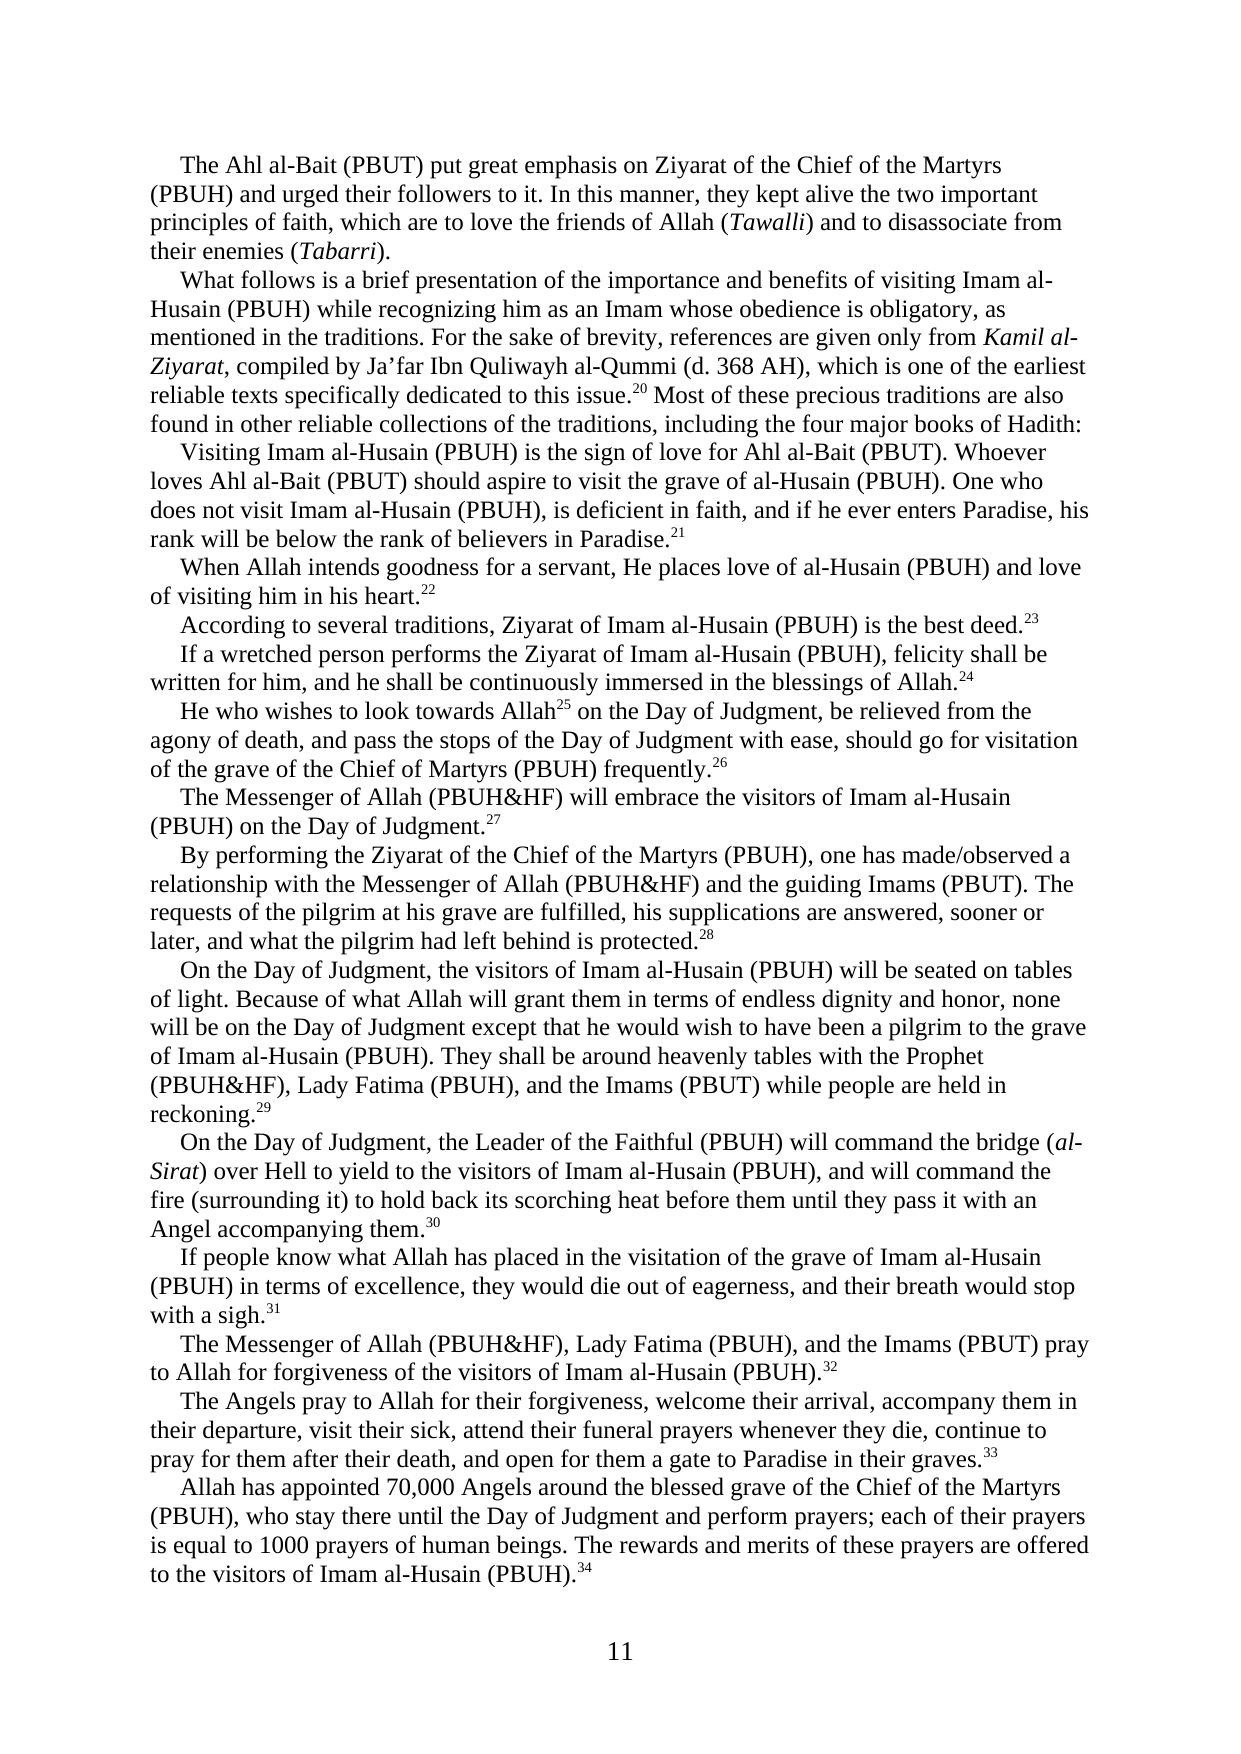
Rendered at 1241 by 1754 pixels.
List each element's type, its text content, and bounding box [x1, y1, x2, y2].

text The Angels pray to Allah for their forgiveness, welcome their arrival, accompany them in their departure, visit their sick, attend their funeral prayers whenever they die, continue to pray for them after their death, and open for them a gate to Paradise in their graves. [150, 1386, 1090, 1472]
text If people know what Allah has placed in the visitation of the grave of Imam al-Husain (PBUH) in terms of excellence, they would die out of eagerness, and their breath would stop with a sigh. [150, 1242, 1090, 1329]
text Allah has appointed 70,000 Angels around the blessed grave of the Chief of the Martyrs (PBUH), who stay there until the Day of Judgment and perform prayers; each of their prayers is equal to 1000 prayers of human beings. The rewards and merits of these prayers are offered to the visitors of Imam al-Husain (PBUH). [150, 1472, 1090, 1587]
text The Messenger of Allah (PBUH&HF) will embrace the visitors of Imam al-Husain (PBUH) on the Day of Judgment. [150, 782, 1090, 840]
text If a wretched person performs the Ziyarat of Imam al-Husain (PBUH), felicity shall be written for him, and he shall be continuously immersed in the blessings of Allah. [150, 639, 1090, 696]
text When Allah intends goodness for a servant, He places love of al-Husain (PBUH) and love of visiting him in his heart. [150, 552, 1090, 610]
text According to several traditions, Ziyarat of Imam al-Husain (PBUH) is the best deed. [150, 610, 1090, 639]
text The Messenger of Allah (PBUH&HF), Lady Fatima (PBUH), and the Imams (PBUT) pray to Allah for forgiveness of the visitors of Imam al-Husain (PBUH). [150, 1329, 1090, 1386]
text The Ahl al-Bait (PBUT) put great emphasis on Ziyarat of the Chief of the Martyrs (PBUH) and urged their followers to it. In this manner, they kept alive the two important principles of faith, which are to love the friends of Allah (Tawalli) and to disassociate from their enemies (Tabarri). [150, 150, 1090, 265]
text Visiting Imam al-Husain (PBUH) is the sign of love for Ahl al-Bait (PBUT). Whoever loves Ahl al-Bait (PBUT) should aspire to visit the grave of al-Husain (PBUH). One who does not visit Imam al-Husain (PBUH), is deficient in faith, and if he ever enters Paradise, his rank will be below the rank of believers in Paradise. [150, 437, 1090, 552]
text On the Day of Judgment, the Leader of the Faithful (PBUH) will command the bridge (al-Sirat) over Hell to yield to the visitors of Imam al-Husain (PBUH), and will command the fire (surrounding it) to hold back its scorching heat before them until they pass it with an Angel accompanying them. [150, 1127, 1090, 1242]
text On the Day of Judgment, the visitors of Imam al-Husain (PBUH) will be seated on tables of light. Because of what Allah will grant them in terms of endless dignity and honor, none will be on the Day of Judgment except that he would wish to have been a pilgrim to the grave of Imam al-Husain (PBUH). They shall be around heavenly tables with the Prophet (PBUH&HF), Lady Fatima (PBUH), and the Imams (PBUT) while people are held in reckoning. [150, 955, 1090, 1127]
text By performing the Ziyarat of the Chief of the Martyrs (PBUH), one has made/observed a relationship with the Messenger of Allah (PBUH&HF) and the guiding Imams (PBUT). The requests of the pilgrim at his grave are fulfilled, his supplications are answered, sooner or later, and what the pilgrim had left behind is protected. [150, 840, 1090, 955]
text He who wishes to look towards Allah on the Day of Judgment, be relieved from the agony of death, and pass the stops of the Day of Judgment with ease, should go for visitation of the grave of the Chief of Martyrs (PBUH) frequently. [150, 696, 1090, 782]
text What follows is a brief presentation of the importance and benefits of visiting Imam al-Husain (PBUH) while recognizing him as an Imam whose obedience is obligatory, as mentioned in the traditions. For the sake of brevity, references are given only from Kamil al-Ziyarat, compiled by Ja’far Ibn Quliwayh al-Qummi (d. 368 AH), which is one of the earliest reliable texts specifically dedicated to this issue. Most of these precious traditions are also found in other reliable collections of the traditions, including the four major books of Hadith: [150, 265, 1090, 437]
